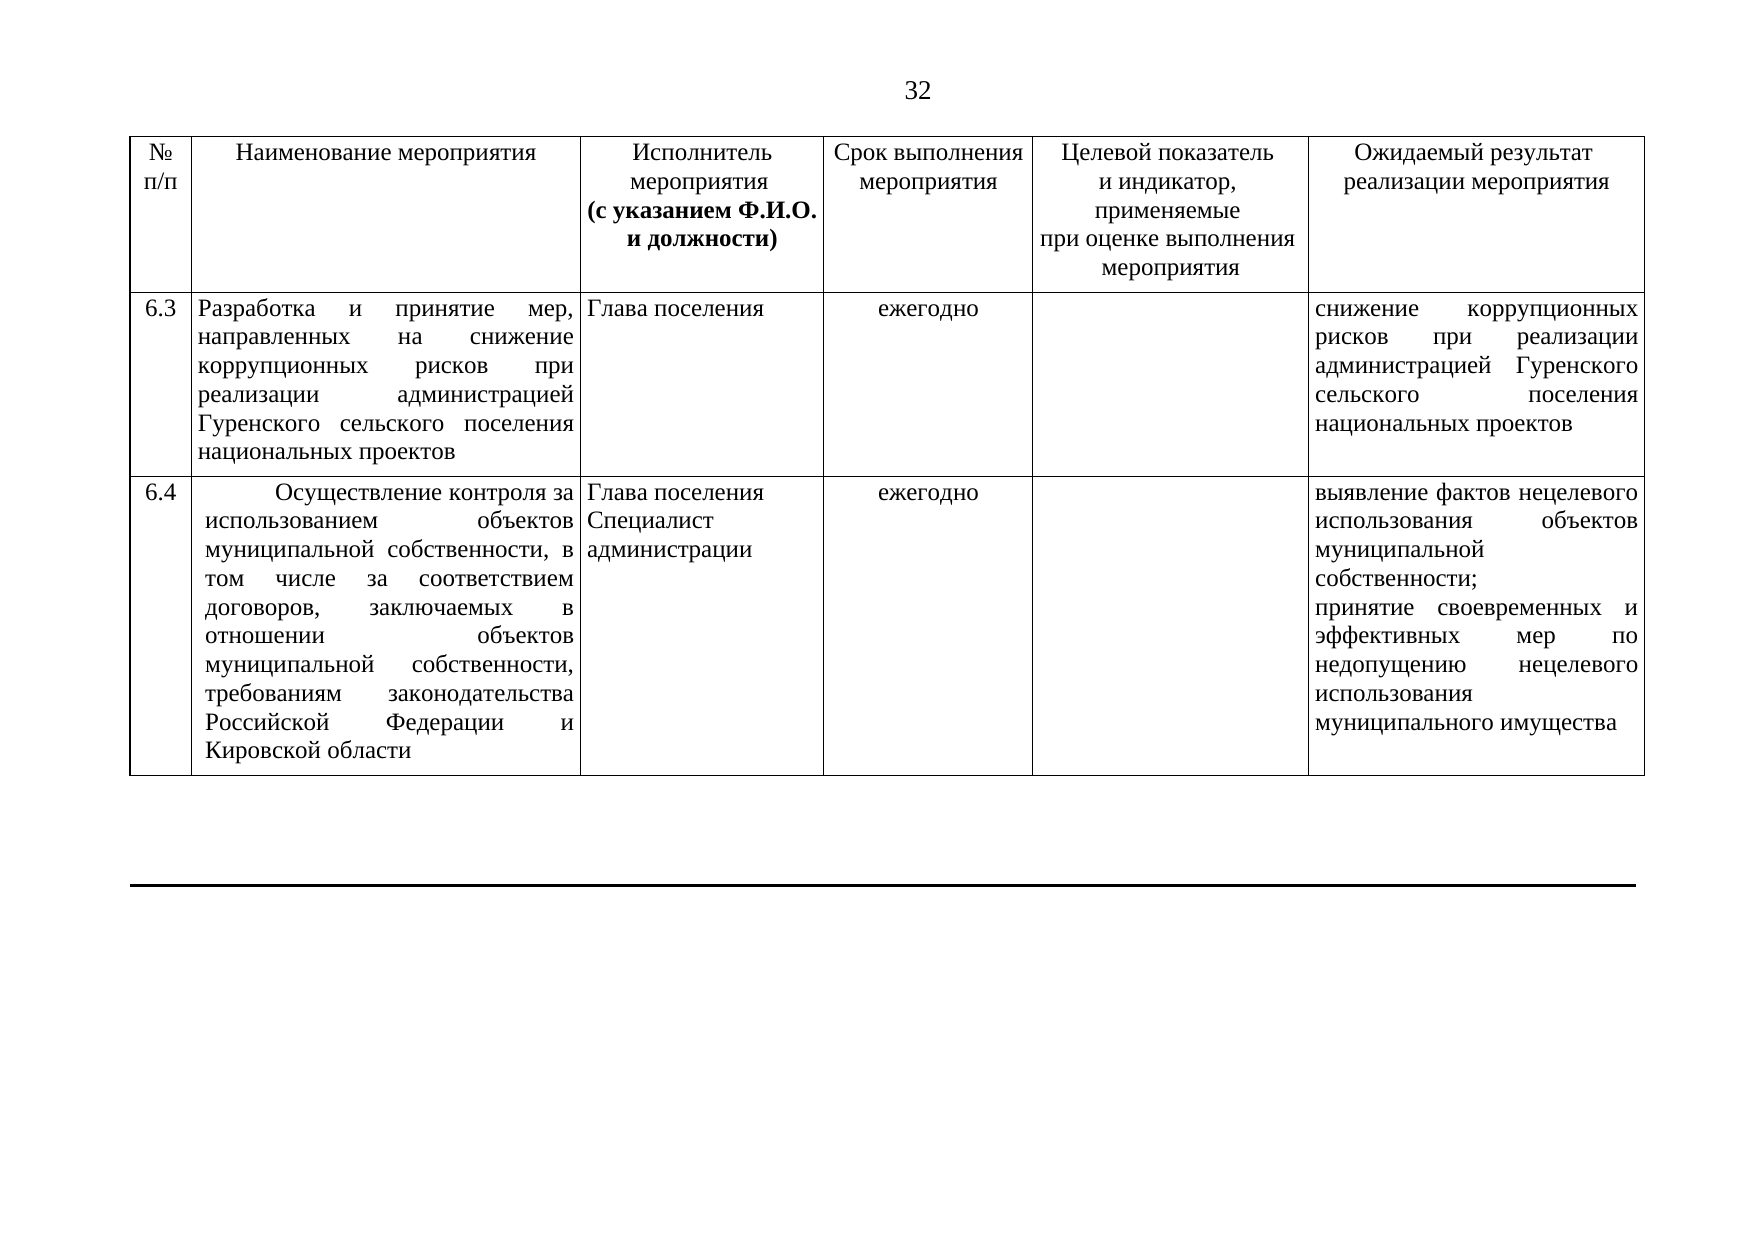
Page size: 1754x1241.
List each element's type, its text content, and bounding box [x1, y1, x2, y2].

table_cell 6.3 [131, 293, 191, 476]
table_header Ожидаемый результат реализации мероприятия [1309, 137, 1644, 292]
table_cell Глава поселения Специалист администрации [581, 477, 823, 775]
table_cell Осуществление контроля за использованием объектов муниципальной собственности, в том числе за соответствием договоров, заключаемых в отношении объектов муниципальной собственности, требованиям законодательства Российской Федерации и Кировской области [192, 477, 580, 775]
table_header Исполнитель мероприятия (с указанием Ф.И.О. и должности) [581, 137, 823, 292]
table_cell [1033, 477, 1308, 775]
table_cell Глава поселения [581, 293, 823, 476]
table_header № п/п [131, 137, 191, 292]
table_cell выявление фактов нецелевого использования объектов муниципальной собственности; принятие своевременных и эффективных мер по недопущению нецелевого использования муниципального имущества [1309, 477, 1644, 775]
table_cell Разработка и принятие мер, направленных на снижение коррупционных рисков при реализации администрацией Гуренского сельского поселения национальных проектов [192, 293, 580, 476]
table_header Срок выполнения мероприятия [824, 137, 1032, 292]
table_header Наименование мероприятия [192, 137, 580, 292]
table_cell 6.4 [131, 477, 191, 775]
table_cell [1033, 293, 1308, 476]
table_cell ежегодно [824, 477, 1032, 775]
table_header Целевой показатель и индикатор, применяемые при оценке выполнения мероприятия [1033, 137, 1308, 292]
table_cell снижение коррупционных рисков при реализации администрацией Гуренского сельского поселения национальных проектов [1309, 293, 1644, 476]
table_cell ежегодно [824, 293, 1032, 476]
